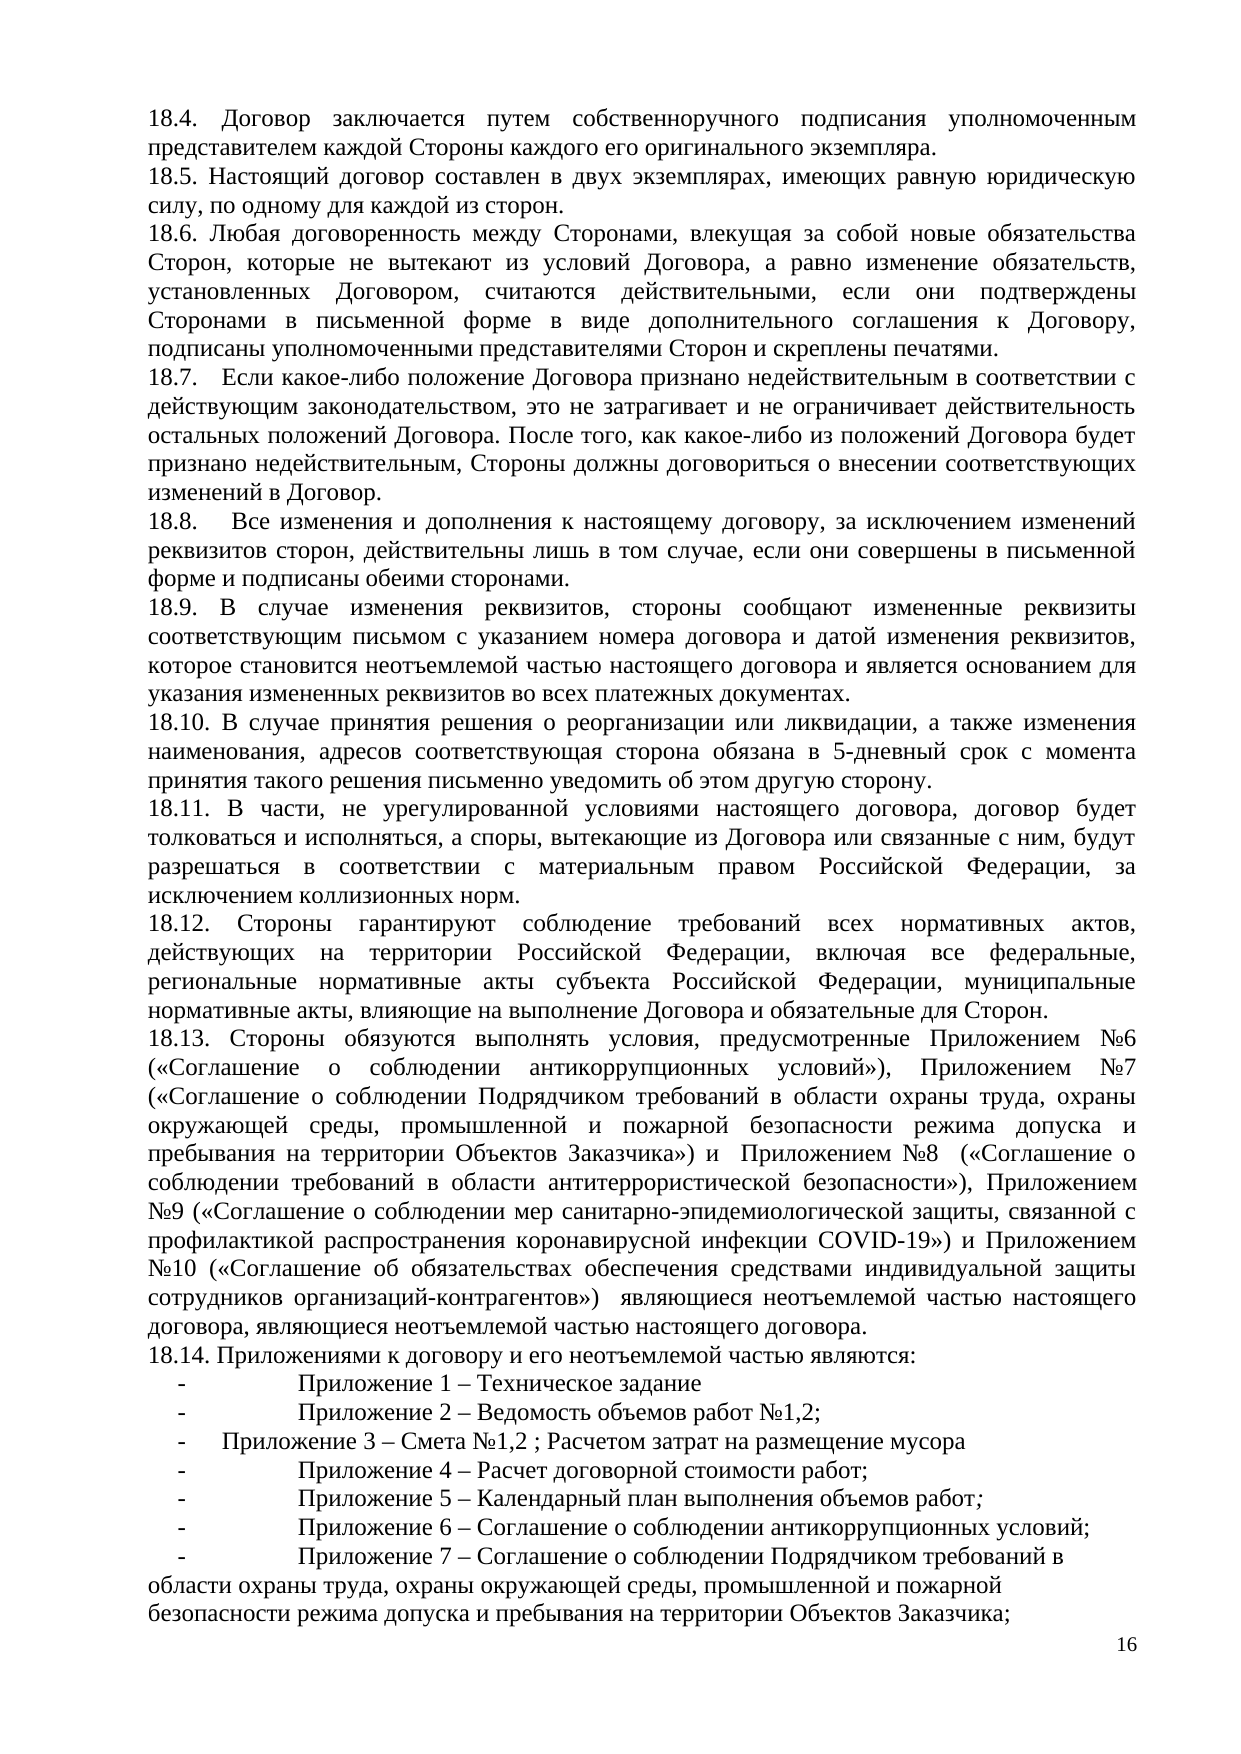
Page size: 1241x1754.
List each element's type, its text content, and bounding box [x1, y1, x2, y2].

text 18.11. В части, не урегулированной условиями настоящего договора, договор будет толковаться и исполняться, а споры, вытекающие из Договора или связанные с ним, будут разрешаться в соответствии с материальным правом Российской Федерации, за исключением коллизионных норм. [148, 793, 1137, 908]
text 18.14. Приложениями к договору и его неотъемлемой частью являются: [148, 1340, 1137, 1368]
list Приложение 2 – Ведомость объемов работ №1,2; [148, 1397, 1137, 1426]
list Приложение 3 – Смета №1,2 ; Расчетом затрат на размещение мусора [177, 1426, 1137, 1455]
list Все изменения и дополнения к настоящему договору, за исключением изменений реквизитов сторон, действительны лишь в том случае, если они совершены в письменной форме и подписаны обеими сторонами. [148, 506, 1137, 592]
list Приложение 4 – Расчет договорной стоимости работ; [148, 1455, 1137, 1483]
text 18.13. Стороны обязуются выполнять условия, предусмотренные Приложением №6 («Соглашение о соблюдении антикоррупционных условий»), Приложением №7 («Соглашение о соблюдении Подрядчиком требований в области охраны труда, охраны окружающей среды, промышленной и пожарной безопасности режима допуска и пребывания на территории Объектов Заказчика») и Приложением №8 («Соглашение о соблюдении требований в области антитеррористической безопасности»), Приложением №9 («Соглашение о соблюдении мер санитарно-эпидемиологической защиты, связанной с профилактикой распространения коронавирусной инфекции COVID-19») и Приложением №10 («Соглашение об обязательствах обеспечения средствами индивидуальной защиты сотрудников организаций-контрагентов») являющиеся неотъемлемой частью настоящего договора, являющиеся неотъемлемой частью настоящего договора. [148, 1023, 1137, 1340]
text 18.10. В случае принятия решения о реорганизации или ликвидации, а также изменения наименования, адресов соответствующая сторона обязана в 5-дневный срок с момента принятия такого решения письменно уведомить об этом другую сторону. [148, 707, 1137, 793]
list Приложение 1 – Техническое задание [148, 1368, 1137, 1397]
text 18.5. Настоящий договор составлен в двух экземплярах, имеющих равную юридическую силу, по одному для каждой из сторон. [148, 161, 1137, 218]
list Приложение 7 – Соглашение о соблюдении Подрядчиком требований в области охраны труда, охраны окружающей среды, промышленной и пожарной безопасности режима допуска и пребывания на территории Объектов Заказчика; [148, 1541, 1137, 1627]
list Приложение 6 – Соглашение о соблюдении антикоррупционных условий; [148, 1512, 1137, 1541]
list Приложение 5 – Календарный план выполнения объемов работ; [148, 1483, 1137, 1512]
text 18.7. Если какое-либо положение Договора признано недействительным в соответствии с действующим законодательством, это не затрагивает и не ограничивает действительность остальных положений Договора. После того, как какое-либо из положений Договора будет признано недействительным, Стороны должны договориться о внесении соответствующих изменений в Договор. [148, 362, 1137, 506]
text 18.9. В случае изменения реквизитов, стороны сообщают измененные реквизиты соответствующим письмом с указанием номера договора и датой изменения реквизитов, которое становится неотъемлемой частью настоящего договора и является основанием для указания измененных реквизитов во всех платежных документах. [148, 592, 1137, 707]
text 18.12. Стороны гарантируют соблюдение требований всех нормативных актов, действующих на территории Российской Федерации, включая все федеральные, региональные нормативные акты субъекта Российской Федерации, муниципальные нормативные акты, влияющие на выполнение Договора и обязательные для Сторон. [148, 908, 1137, 1023]
text 18.4. Договор заключается путем собственноручного подписания уполномоченным представителем каждой Стороны каждого его оригинального экземпляра. [148, 103, 1137, 161]
text 18.6. Любая договоренность между Сторонами, влекущая за собой новые обязательства Сторон, которые не вытекают из условий Договора, а равно изменение обязательств, установленных Договором, считаются действительными, если они подтверждены Сторонами в письменной форме в виде дополнительного соглашения к Договору, подписаны уполномоченными представителями Сторон и скреплены печатями. [148, 218, 1137, 362]
